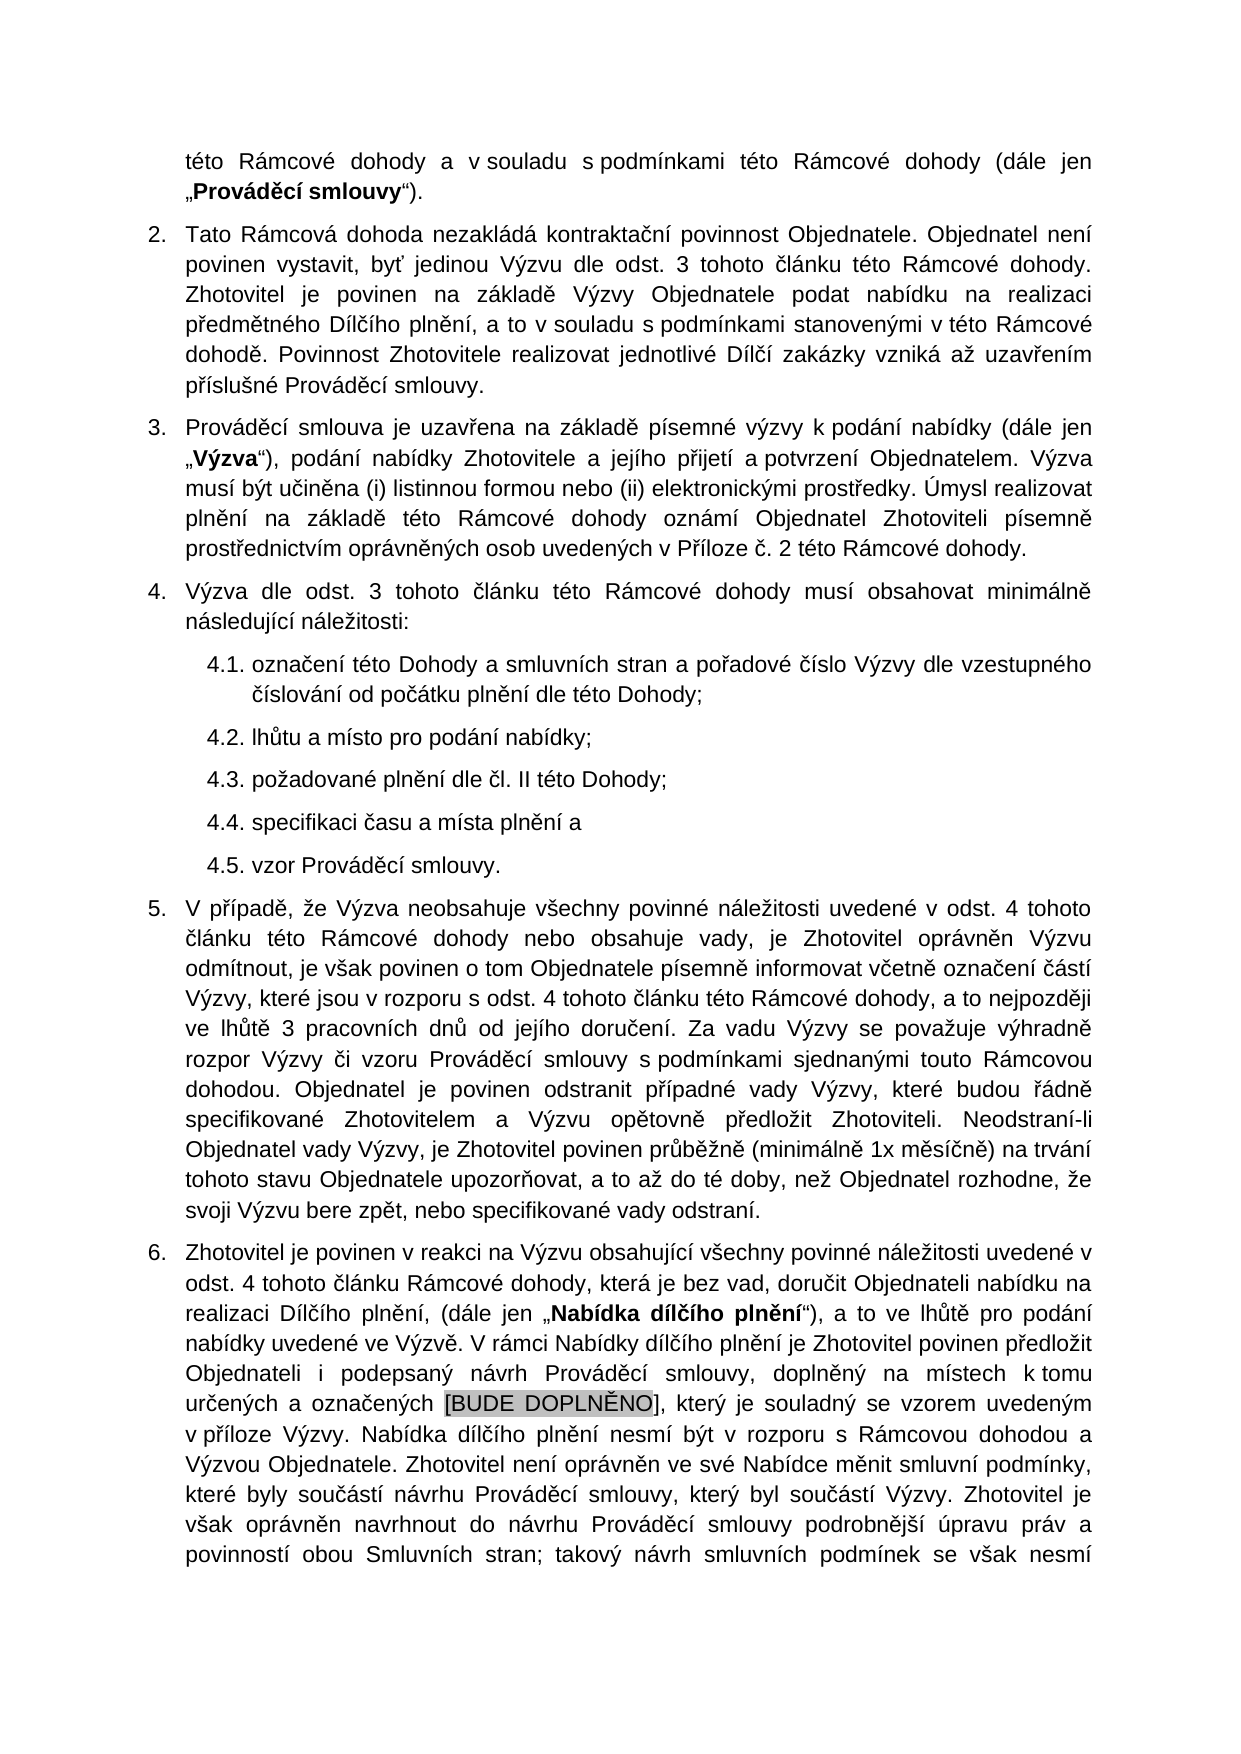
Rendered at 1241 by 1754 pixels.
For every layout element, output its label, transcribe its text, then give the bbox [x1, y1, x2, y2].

list Výzva dle odst. 3 tohoto článku této Rámcové dohody musí obsahovat minimálně následující náležitosti: [148, 578, 1093, 634]
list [148, 1239, 1093, 1568]
list požadované plnění dle čl. II této Dohody; [207, 766, 1093, 793]
list specifikaci času a místa plnění a [207, 809, 1093, 835]
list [148, 148, 1093, 204]
list V případě, že Výzva neobsahuje všechny povinné náležitosti uvedené v odst. 4 tohoto článku této Rámcové dohody nebo obsahuje vady, je Zhotovitel oprávněn Výzvu odmítnout, je však povinen o tom Objednatele písemně informovat včetně označení částí Výzvy, které jsou v rozporu s odst. 4 tohoto článku této Rámcové dohody, a to nejpozději ve lhůtě 3 pracovních dnů od jejího doručení. Za vadu Výzvy se považuje výhradně rozpor Výzvy či vzoru Prováděcí smlouvy s podmínkami sjednanými touto Rámcovou dohodou. Objednatel je povinen odstranit případné vady Výzvy, které budou řádně specifikované Zhotovitelem a Výzvu opětovně předložit Zhotoviteli. Neodstraní-li Objednatel vady Výzvy, je Zhotovitel povinen průběžně (minimálně 1x měsíčně) na trvání tohoto stavu Objednatele upozorňovat, a to až do té doby, než Objednatel rozhodne, že svoji Výzvu bere zpět, nebo specifikované vady odstraní. [148, 894, 1093, 1223]
list Tato Rámcová dohoda nezakládá kontraktační povinnost Objednatele. Objednatel není povinen vystavit, byť jedinou Výzvu dle odst. 3 tohoto článku této Rámcové dohody. Zhotovitel je povinen na základě Výzvy Objednatele podat nabídku na realizaci předmětného Dílčího plnění, a to v souladu s podmínkami stanovenými v této Rámcové dohodě. Povinnost Zhotovitele realizovat jednotlivé Dílčí zakázky vzniká až uzavřením příslušné Prováděcí smlouvy. [148, 221, 1093, 398]
list označení této Dohody a smluvních stran a pořadové číslo Výzvy dle vzestupného číslování od počátku plnění dle této Dohody; [207, 651, 1093, 707]
list vzor Prováděcí smlouvy. [207, 852, 1093, 878]
list Prováděcí smlouva je uzavřena na základě písemné výzvy k podání nabídky (dále jen „Výzva“), podání nabídky Zhotovitele a jejího přijetí a potvrzení Objednatelem. Výzva musí být učiněna (i) listinnou formou nebo (ii) elektronickými prostředky. Úmysl realizovat plnění na základě této Rámcové dohody oznámí Objednatel Zhotoviteli písemně prostřednictvím oprávněných osob uvedených v Příloze č. 2 této Rámcové dohody. [148, 414, 1093, 561]
list lhůtu a místo pro podání nabídky; [207, 724, 1093, 750]
